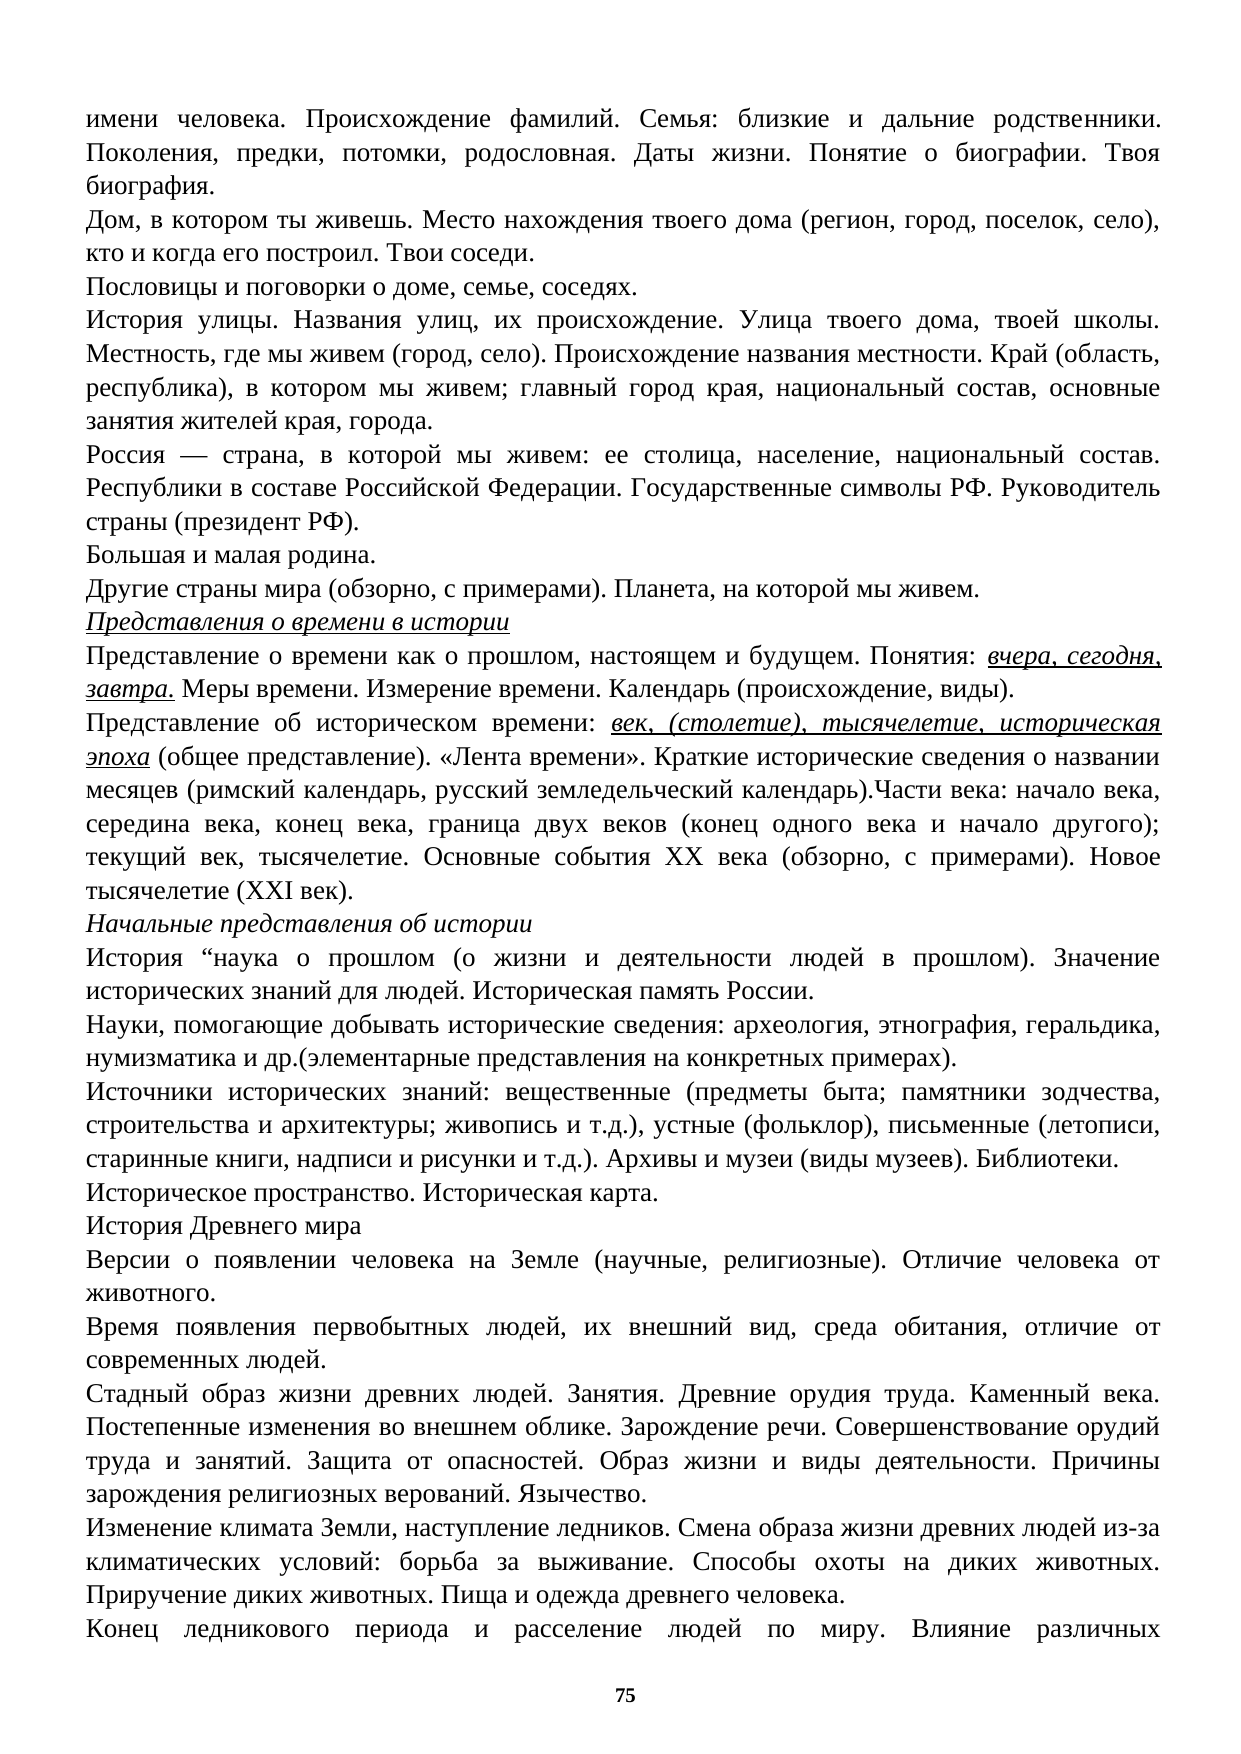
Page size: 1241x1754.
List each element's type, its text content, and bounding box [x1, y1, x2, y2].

text Дом, в котором ты живешь. Место нахождения твоего дома (регион, город, поселок, село), кто и когда его построил. Твои соседи. [86, 202, 1162, 269]
text Версии о появлении человека на Земле (научные, религиозные). Отличие человека от животного. [86, 1241, 1162, 1308]
text Время появления первобытных людей, их внешний вид, среда обитания, отличие от современных людей. [86, 1308, 1162, 1376]
text Большая и малая родина. [86, 537, 1162, 571]
text История “наука о прошлом (о жизни и деятельности людей в прошлом). Значение исторических знаний для людей. Историческая память России. [86, 939, 1162, 1007]
text Историческое пространство. Историческая карта. [86, 1174, 1162, 1208]
text Россия — страна, в которой мы живем: ее столица, население, национальный состав. Республики в составе Российской Федерации. Государственные символы РФ. Руководитель страны (президент РФ). [86, 436, 1162, 537]
text Изменение климата Земли, наступление ледников. Смена образа жизни древних людей из-за климатических условий: борьба за выживание. Способы охоты на диких животных. Приручение диких животных. Пища и одежда древнего человека. [86, 1510, 1162, 1610]
text Науки, помогающие добывать исторические сведения: археология, этнография, геральдика, нумизматика и др.(элементарные представления на конкретных примерах). [86, 1007, 1162, 1074]
text Представление о времени как о прошлом, настоящем и будущем. Понятия: вчера, сегодня, завтра. Меры времени. Измерение времени. Календарь (происхождение, виды). [86, 638, 1162, 705]
text Начальные представления об истории [86, 906, 1162, 939]
text Другие страны мира (обзорно, с примерами). Планета, на которой мы живем. Представления о времени в истории [86, 571, 1162, 638]
text История улицы. Названия улиц, их происхождение. Улица твоего дома, твоей школы. Местность, где мы живем (город, село). Происхождение названия местности. Край (область, республика), в котором мы живем; главный город края, национальный состав, основные занятия жителей края, города. [86, 302, 1162, 436]
text Стадный образ жизни древних людей. Занятия. Древние орудия труда. Каменный века. Постепенные изменения во внешнем облике. Зарождение речи. Совершенствование орудий труда и занятий. Защита от опасностей. Образ жизни и виды деятельности. Причины зарождения религиозных верований. Язычество. [86, 1376, 1162, 1510]
text Пословицы и поговорки о доме, семье, соседях. [86, 269, 1162, 302]
text История Древнего мира [86, 1208, 1162, 1241]
text Источники исторических знаний: вещественные (предметы быта; памятники зодчества, строительства и архитектуры; живопись и т.д.), устные (фольклор), письменные (летописи, старинные книги, надписи и рисунки и т.д.). Архивы и музеи (виды музеев). Библиотеки. [86, 1074, 1162, 1174]
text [86, 1610, 1162, 1644]
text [86, 101, 1162, 202]
text Представление об историческом времени: век, (столетие), тысячелетие, историческая эпоха (общее представление). «Лента времени». Краткие исторические сведения о названии месяцев (римский календарь, русский земледельческий календарь).Части века: начало века, середина века, конец века, граница двух веков (конец одного века и начало другого); текущий век, тысячелетие. Основные события ХХ века (обзорно, с примерами). Новое тысячелетие (XXI век). [86, 705, 1162, 906]
